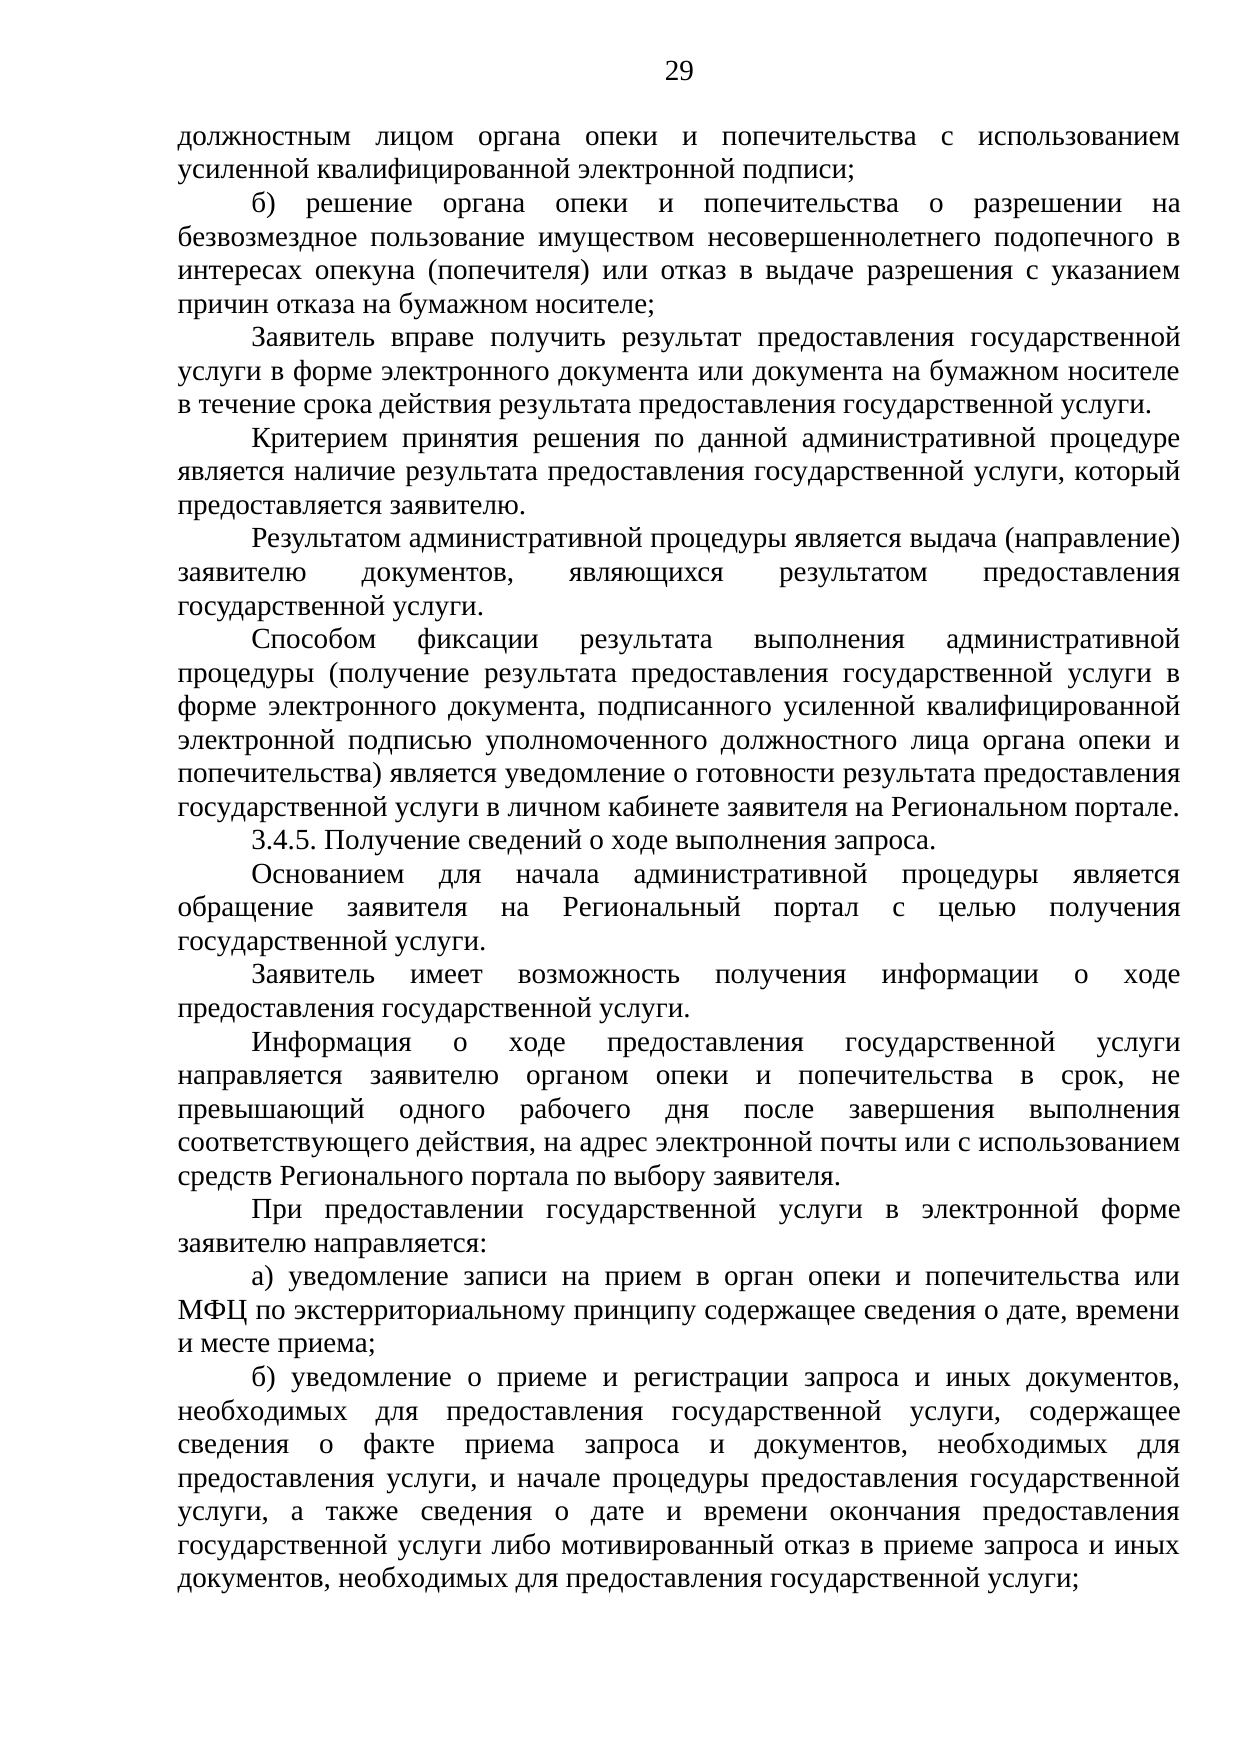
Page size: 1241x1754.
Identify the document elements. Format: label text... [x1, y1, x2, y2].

text б) решение органа опеки и попечительства о разрешении на безвозмездное пользование имуществом несовершеннолетнего подопечного в интересах опекуна (попечителя) или отказ в выдаче разрешения с указанием причин отказа на бумажном носителе; [177, 185, 1181, 319]
text Результатом административной процедуры является выдача (направление) заявителю документов, являющихся результатом предоставления государственной услуги. [177, 521, 1181, 621]
text Основанием для начала административной процедуры является обращение заявителя на Региональный портал с целью получения государственной услуги. [177, 856, 1181, 957]
text Способом фиксации результата выполнения административной процедуры (получение результата предоставления государственной услуги в форме электронного документа, подписанного усиленной квалифицированной электронной подписью уполномоченного должностного лица органа опеки и попечительства) является уведомление о готовности результата предоставления государственной услуги в личном кабинете заявителя на Региональном портале. [177, 621, 1181, 822]
text а) уведомление записи на прием в орган опеки и попечительства или МФЦ по экстерриториальному принципу содержащее сведения о дате, времени и месте приема; [177, 1258, 1181, 1359]
text б) уведомление о приеме и регистрации запроса и иных документов, необходимых для предоставления государственной услуги, содержащее сведения о факте приема запроса и документов, необходимых для предоставления услуги, и начале процедуры предоставления государственной услуги, а также сведения о дате и времени окончания предоставления государственной услуги либо мотивированный отказ в приеме запроса и иных документов, необходимых для предоставления государственной услуги; [177, 1359, 1181, 1594]
text 3.4.5. Получение сведений о ходе выполнения запроса. [177, 822, 1181, 856]
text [177, 118, 1181, 185]
text Критерием принятия решения по данной административной процедуре является наличие результата предоставления государственной услуги, который предоставляется заявителю. [177, 420, 1181, 521]
text При предоставлении государственной услуги в электронной форме заявителю направляется: [177, 1191, 1181, 1258]
text Заявитель имеет возможность получения информации о ходе предоставления государственной услуги. [177, 957, 1181, 1024]
text Информация о ходе предоставления государственной услуги направляется заявителю органом опеки и попечительства в срок, не превышающий одного рабочего дня после завершения выполнения соответствующего действия, на адрес электронной почты или с использованием средств Регионального портала по выбору заявителя. [177, 1024, 1181, 1191]
text Заявитель вправе получить результат предоставления государственной услуги в форме электронного документа или документа на бумажном носителе в течение срока действия результата предоставления государственной услуги. [177, 319, 1181, 420]
